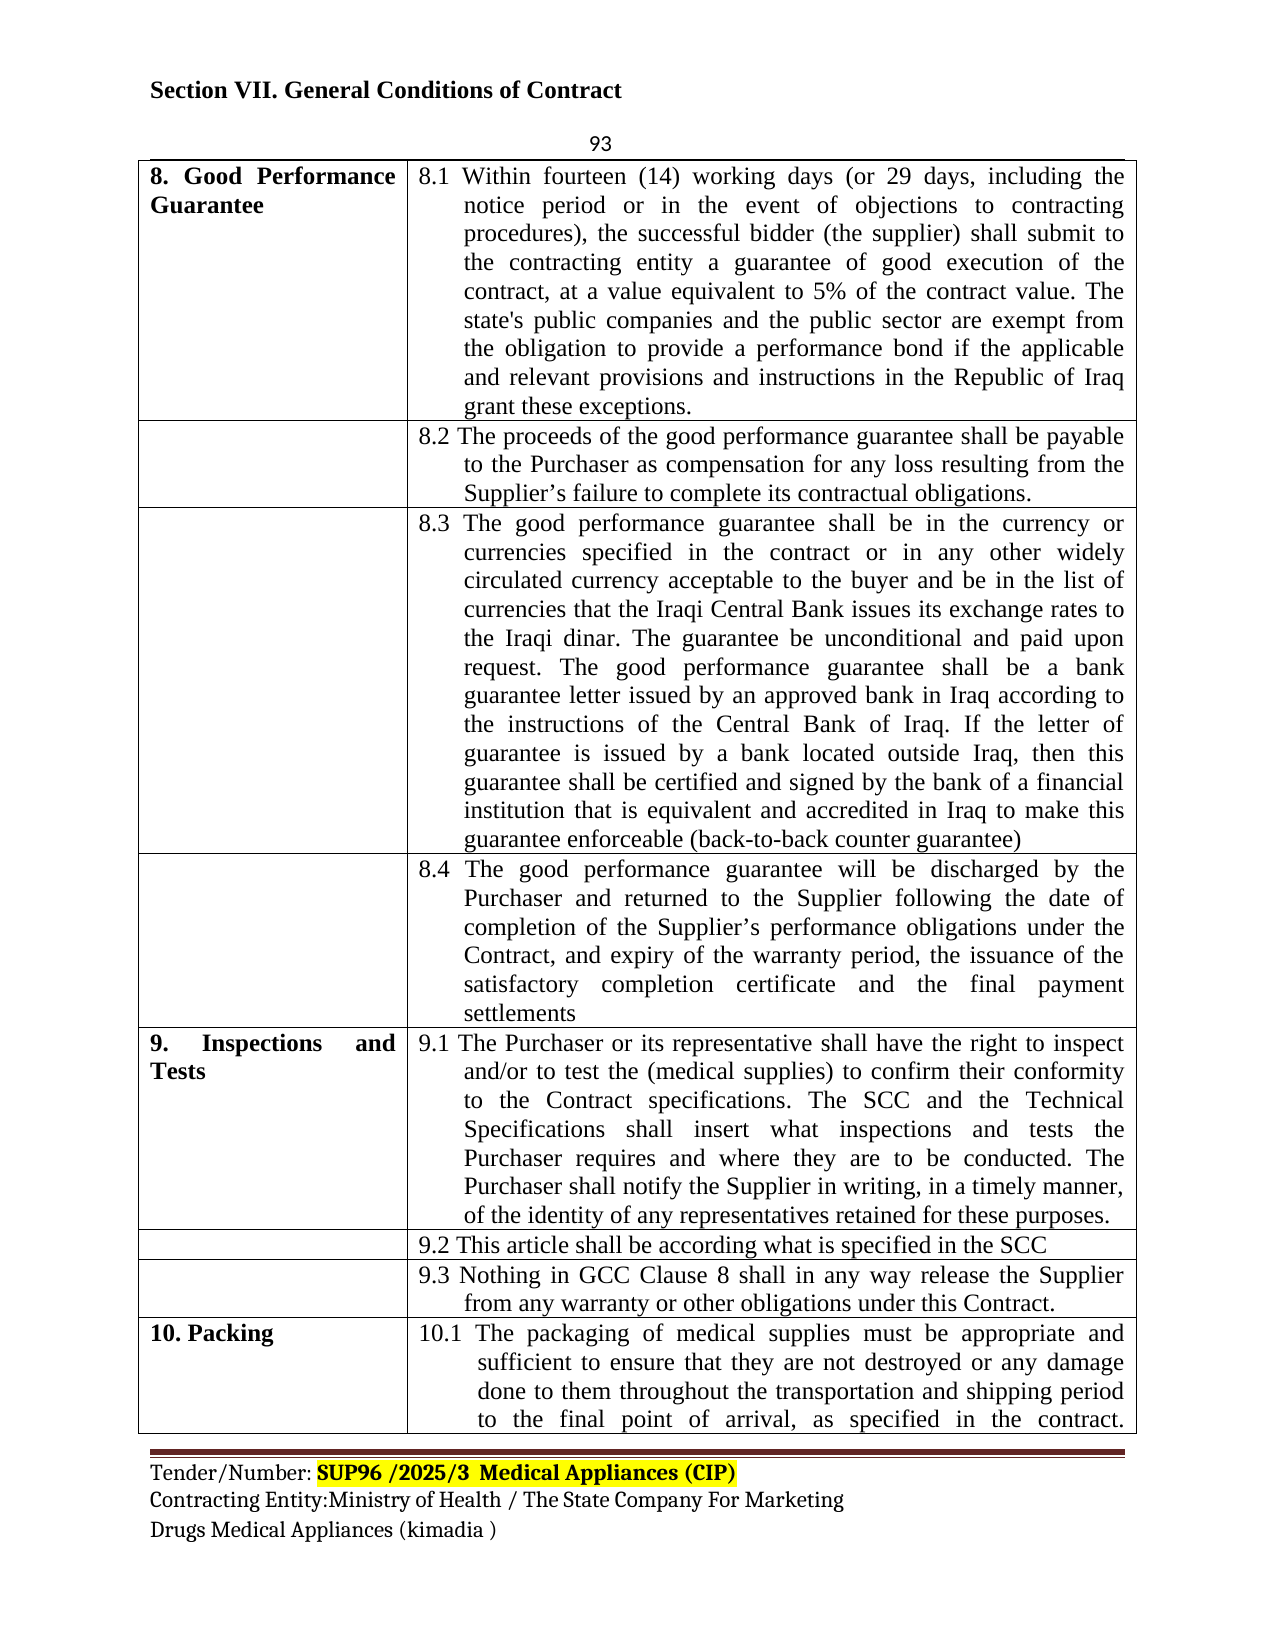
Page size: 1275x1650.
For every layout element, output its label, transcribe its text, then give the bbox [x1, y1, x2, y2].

table_cell 9.2 This article shall be according what is specified in the SCC [408, 1230, 1136, 1259]
table_cell 8.2 The proceeds of the good performance guarantee shall be payable to the Purchaser as compensation for any loss resulting from the Supplier’s failure to complete its contractual obligations. [408, 421, 1136, 507]
table_cell [139, 854, 407, 1027]
table_header 8.1 Within fourteen (14) working days (or 29 days, including the notice period or in the event of objections to contracting procedures), the successful bidder (the supplier) shall submit to the contracting entity a guarantee of good execution of the contract, at a value equivalent to 5% of the contract value. The state's public companies and the public sector are exempt from the obligation to provide a performance bond if the applicable and relevant provisions and instructions in the Republic of Iraq grant these exceptions. [408, 161, 1136, 420]
table_cell 9. Inspections and Tests [139, 1028, 407, 1229]
table_cell 8.3 The good performance guarantee shall be in the currency or currencies specified in the contract or in any other widely circulated currency acceptable to the buyer and be in the list of currencies that the Iraqi Central Bank issues its exchange rates to the Iraqi dinar. The guarantee be unconditional and paid upon request. The good performance guarantee shall be a bank guarantee letter issued by an approved bank in Iraq according to the instructions of the Central Bank of Iraq. If the letter of guarantee is issued by a bank located outside Iraq, then this guarantee shall be certified and signed by the bank of a financial institution that is equivalent and accredited in Iraq to make this guarantee enforceable (back-to-back counter guarantee) [408, 508, 1136, 853]
table_cell [139, 1260, 407, 1317]
table_header 8. Good Performance Guarantee [139, 161, 407, 420]
table_cell [139, 508, 407, 853]
table_cell 8.4 The good performance guarantee will be discharged by the Purchaser and returned to the Supplier following the date of completion of the Supplier’s performance obligations under the Contract, and expiry of the warranty period, the issuance of the satisfactory completion certificate and the final payment settlements [408, 854, 1136, 1027]
table_cell [139, 1230, 407, 1259]
table_cell [139, 421, 407, 507]
table_cell 9.1 The Purchaser or its representative shall have the right to inspect and/or to test the (medical supplies) to confirm their conformity to the Contract specifications. The SCC and the Technical Specifications shall insert what inspections and tests the Purchaser requires and where they are to be conducted. The Purchaser shall notify the Supplier in writing, in a timely manner, of the identity of any representatives retained for these purposes. [408, 1028, 1136, 1229]
table_cell 10. Packing [139, 1318, 407, 1433]
table_cell 9.3 Nothing in GCC Clause 8 shall in any way release the Supplier from any warranty or other obligations under this Contract. [408, 1260, 1136, 1317]
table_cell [408, 1318, 1136, 1433]
